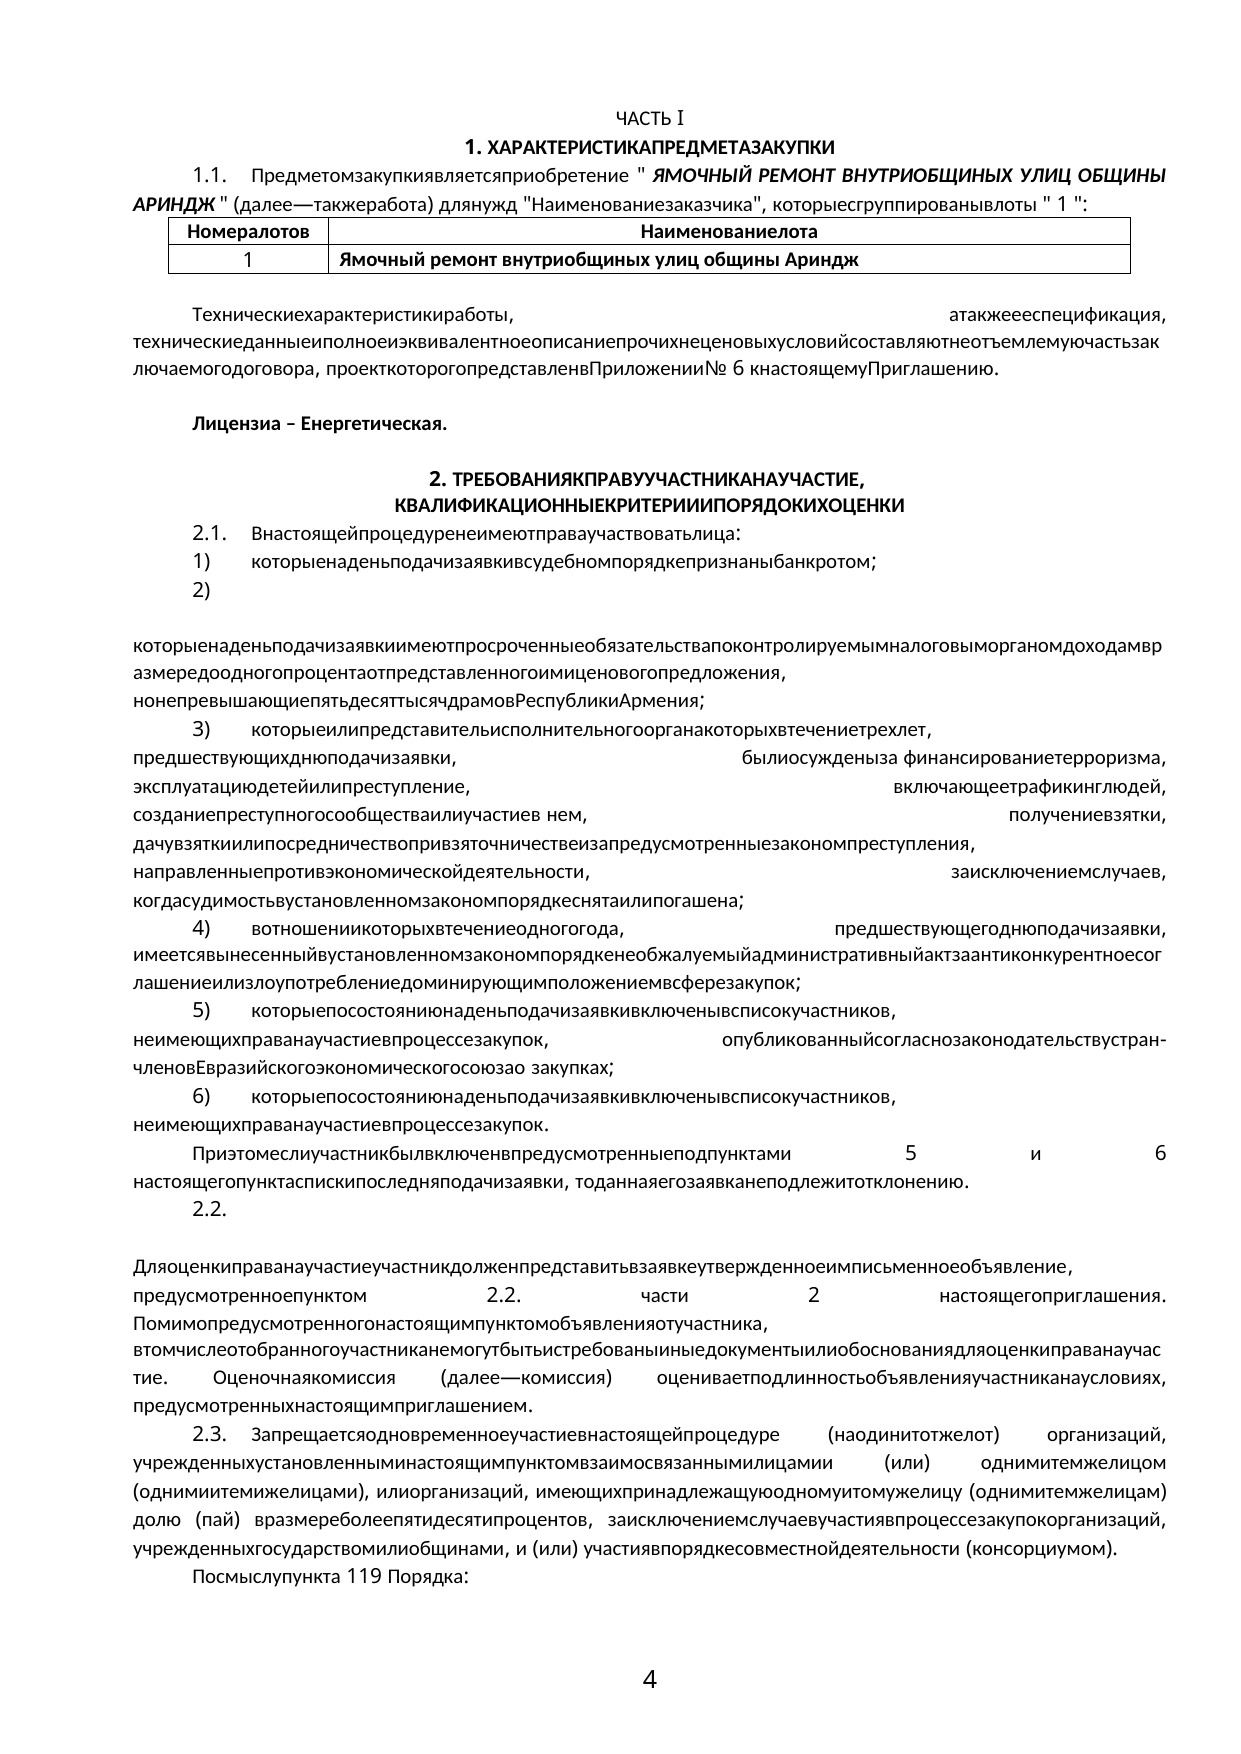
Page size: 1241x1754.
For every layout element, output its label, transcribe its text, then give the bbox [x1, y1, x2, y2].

text 2.2. Дляоценкиправанаучастиеучастникдолженпредставитьвзаявкеутвержденноеимписьменноеобъявление, предусмотренноепунктом 2.2. части 2 настоящегоприглашения. Помимопредусмотренногонастоящимпунктомобъявленияотучастника, втомчислеотобранногоучастниканемогутбытьистребованыиныедокументыилиобоснованиядляоценкиправанаучастие. Оценочнаякомиссия (далее—комиссия) оцениваетподлинностьобъявленияучастниканаусловиях, предусмотренныхнастоящимприглашением. [133, 1194, 1166, 1419]
text 3) которыеилипредставительисполнительногоорганакоторыхвтечениетрехлет, предшествующихднюподачизаявки, былиосужденыза финансированиетерроризма, эксплуатациюдетейилипреступление, включающеетрафикинглюдей, созданиепреступногосообществаилиучастиев нем, получениевзятки, дачувзяткиилипосредничествопривзяточничествеизапредусмотренныезакономпреступления, направленныепротивэкономическойдеятельности, заисключениемслучаев, когдасудимостьвустановленномзакономпорядкеснятаилипогашена; [133, 714, 1166, 913]
text Приэтомеслиучастникбылвключенвпредусмотренныеподпунктами 5 и 6 настоящегопунктаспискипоследняподачизаявки, тоданнаяегозаявканеподлежитотклонению. [133, 1138, 1166, 1194]
table_header Номералотов [169, 218, 328, 244]
table_header Наименованиелота [329, 218, 1130, 244]
text Техническиехарактеристикиработы, атакжеееспецификация, техническиеданныеиполноеиэквивалентноеописаниепрочихнеценовыхусловийсоставляютнеотъемлемуючастьзаключаемогодоговора, проекткоторогопредставленвПриложении№ 6 кнастоящемуПриглашению. [133, 299, 1166, 382]
text 2.3. Запрещаетсяодновременноеучастиевнастоящейпроцедуре (наодинитотжелот) организаций, учрежденныхустановленныминастоящимпунктомвзаимосвязаннымилицамии (или) однимитемжелицом (однимиитемижелицами), илиорганизаций, имеющихпринадлежащуюодномуитомужелицу (однимитемжелицам) долю (пай) вразмереболеепятидесятипроцентов, заисключениемслучаевучастиявпроцессезакупокорганизаций, учрежденныхгосударствомилиобщинами, и (или) участиявпорядкесовместнойдеятельности (консорциумом). [133, 1419, 1166, 1561]
subtitle 1.1. Предметомзакупкиявляетсяприобретение " Ямочный ремонт внутриобщиных улиц общины Ариндж " (далее—такжеработа) длянужд "Наименованиезаказчика", которыесгруппированывлоты " 1 ": [133, 160, 1166, 217]
text 1) которыенаденьподачизаявкивсудебномпорядкепризнаныбанкротом; [133, 546, 1166, 575]
text 6) которыепосостояниюнаденьподачизаявкивключенывсписокучастников, неимеющихправанаучастиевпроцессезакупок. [133, 1081, 1166, 1138]
text 4) вотношениикоторыхвтечениеодногогода, предшествующегоднюподачизаявки, имеетсявынесенныйвустановленномзакономпорядкенеобжалуемыйадминистративныйактзаантиконкурентноесоглашениеилизлоупотреблениедоминирующимположениемвсферезакупок; [133, 913, 1166, 995]
text Посмыслупункта 119 Порядка: [133, 1561, 1166, 1589]
text 5) которыепосостояниюнаденьподачизаявкивключенывсписокучастников, неимеющихправанаучастиевпроцессезакупок, опубликованныйсогласнозаконодательствустран-членовЕвразийскогоэкономическогосоюзао закупках; [133, 995, 1166, 1081]
table_cell Ямочный ремонт внутриобщиных улиц общины Ариндж [329, 245, 1130, 273]
table_cell 1 [169, 245, 328, 273]
text 2.1. Внастоящейпроцедуренеимеютправаучаствоватьлица: [133, 518, 1166, 546]
text 2. ТРЕБОВАНИЯКПРАВУУЧАСТНИКАНАУЧАСТИЕ, КВАЛИФИКАЦИОННЫЕКРИТЕРИИИПОРЯДОКИХОЦЕНКИ [133, 464, 1166, 518]
text ЧАСТЬ I [133, 103, 1166, 132]
text Лицензиа – Енергетическая. [133, 410, 1166, 436]
text 2) которыенаденьподачизаявкиимеютпросроченныеобязательствапоконтролируемымналоговыморганомдоходамвразмередоодногопроцентаотпредставленногоимиценовогопредложения, нонепревышающиепятьдесяттысячдрамовРеспубликиАрмения; [133, 575, 1166, 714]
text 1. ХАРАКТЕРИСТИКАПРЕДМЕТАЗАКУПКИ [133, 132, 1166, 160]
